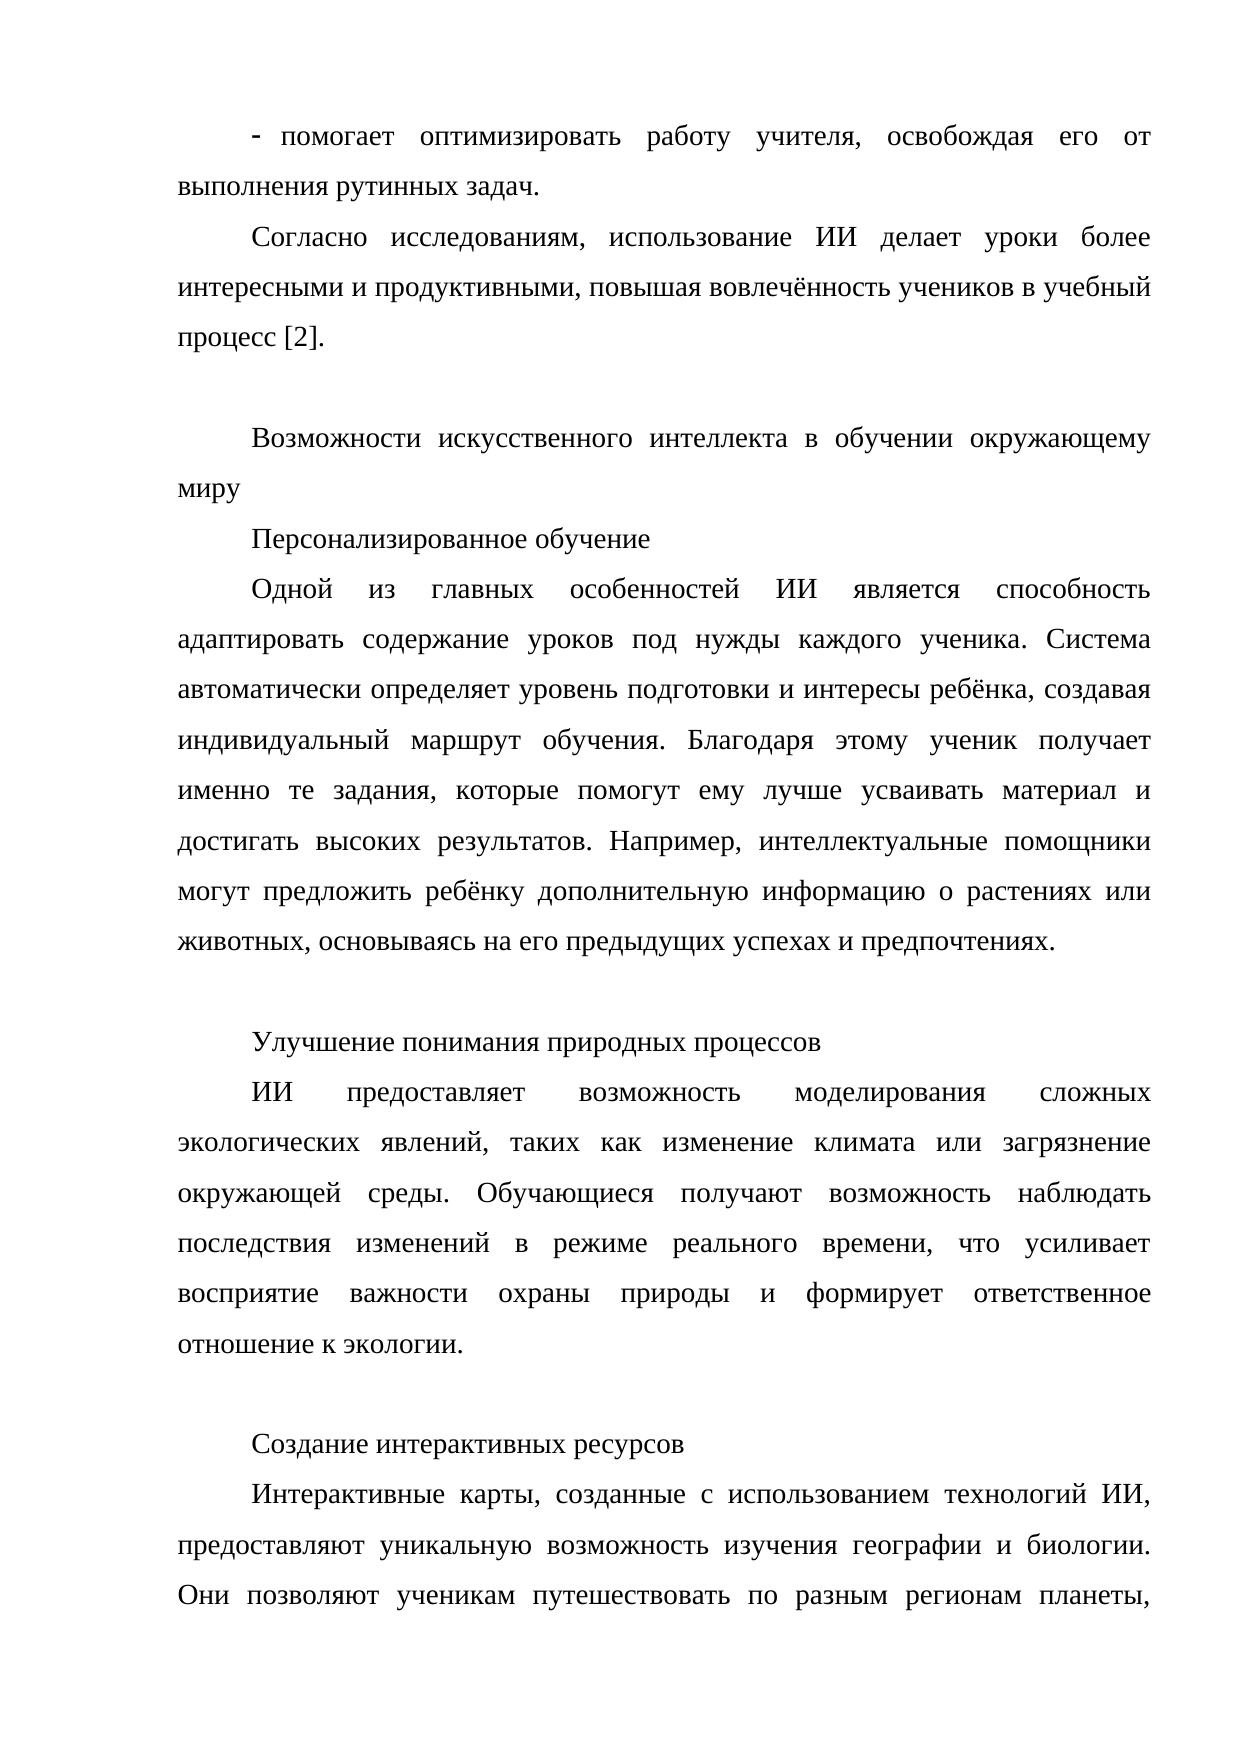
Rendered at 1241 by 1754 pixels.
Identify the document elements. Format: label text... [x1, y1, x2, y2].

subtitle Создание интерактивных ресурсов [177, 1426, 1152, 1460]
subtitle Персонализированное обучение [177, 521, 1152, 554]
subtitle Возможности искусственного интеллекта в обучении окружающему миру [177, 420, 1152, 504]
list помогает оптимизировать работу учителя, освобождая его от выполнения рутинных задач. [177, 118, 1152, 202]
text Одной из главных особенностей ИИ является способность адаптировать содержание уроков под нужды каждого ученика. Система автоматически определяет уровень подготовки и интересы ребёнка, создавая индивидуальный маршрут обучения. Благодаря этому ученик получает именно те задания, которые помогут ему лучше усваивать материал и достигать высоких результатов. Например, интеллектуальные помощники могут предложить ребёнку дополнительную информацию о растениях или животных, основываясь на его предыдущих успехах и предпочтениях. [177, 571, 1152, 957]
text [177, 1477, 1152, 1611]
subtitle Улучшение понимания природных процессов [177, 1024, 1152, 1057]
text ИИ предоставляет возможность моделирования сложных экологических явлений, таких как изменение климата или загрязнение окружающей среды. Обучающиеся получают возможность наблюдать последствия изменений в режиме реального времени, что усиливает восприятие важности охраны природы и формирует ответственное отношение к экологии. [177, 1074, 1152, 1359]
text Согласно исследованиям, использование ИИ делает уроки более интересными и продуктивными, повышая вовлечённость учеников в учебный процесс [2]. [177, 219, 1152, 353]
